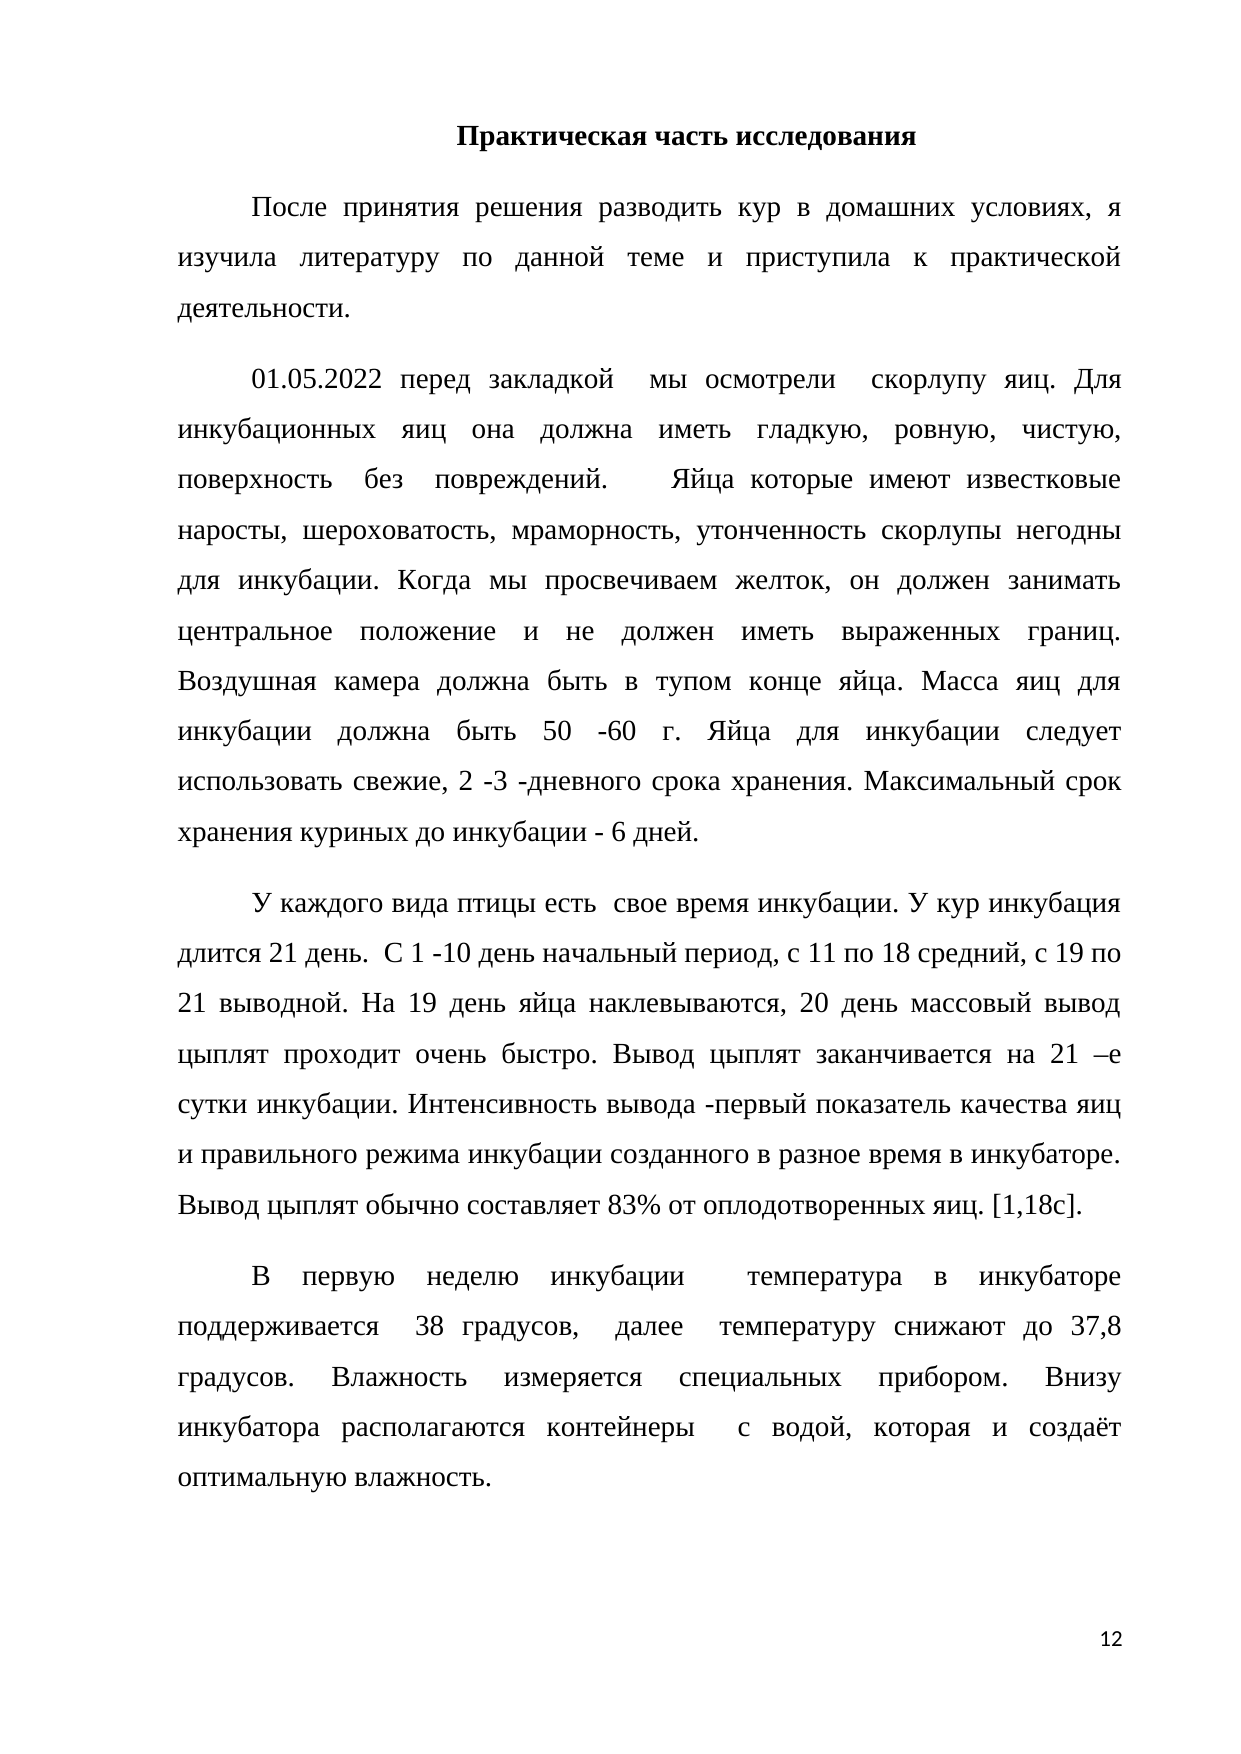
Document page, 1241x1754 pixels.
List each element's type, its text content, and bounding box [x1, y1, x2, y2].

text Практическая часть исследования [177, 118, 1122, 152]
text У каждого вида птицы есть свое время инкубации. У кур инкубация длится 21 день. С 1 -10 день начальный период, с 11 по 18 средний, с 19 по 21 выводной. На 19 день яйца наклевываются, 20 день массовый вывод цыплят проходит очень быстро. Вывод цыплят заканчивается на 21 –е сутки инкубации. Интенсивность вывода -первый показатель качества яиц и правильного режима инкубации созданного в разное время в инкубаторе. Вывод цыплят обычно составляет 83% от оплодотворенных яиц. [1,18с]. [177, 885, 1122, 1220]
text В первую неделю инкубации температура в инкубаторе поддерживается 38 градусов, далее температуру снижают до 37,8 градусов. Влажность измеряется специальных прибором. Внизу инкубатора располагаются контейнеры с водой, которая и создаёт оптимальную влажность. [177, 1258, 1122, 1493]
text 01.05.2022 перед закладкой мы осмотрели скорлупу яиц. Для инкубационных яиц она должна иметь гладкую, ровную, чистую, поверхность без повреждений. Яйца которые имеют известковые наросты, шероховатость, мраморность, утонченность скорлупы негодны для инкубации. Когда мы просвечиваем желток, он должен занимать центральное положение и не должен иметь выраженных границ. Воздушная камера должна быть в тупом конце яйца. Масса яиц для инкубации должна быть 50 -60 г. Яйца для инкубации следует использовать свежие, 2 -3 -дневного срока хранения. Максимальный срок хранения куриных до инкубации - 6 дней. [177, 361, 1122, 847]
text После принятия решения разводить кур в домашних условиях, я изучила литературу по данной теме и приступила к практической деятельности. [177, 189, 1122, 323]
